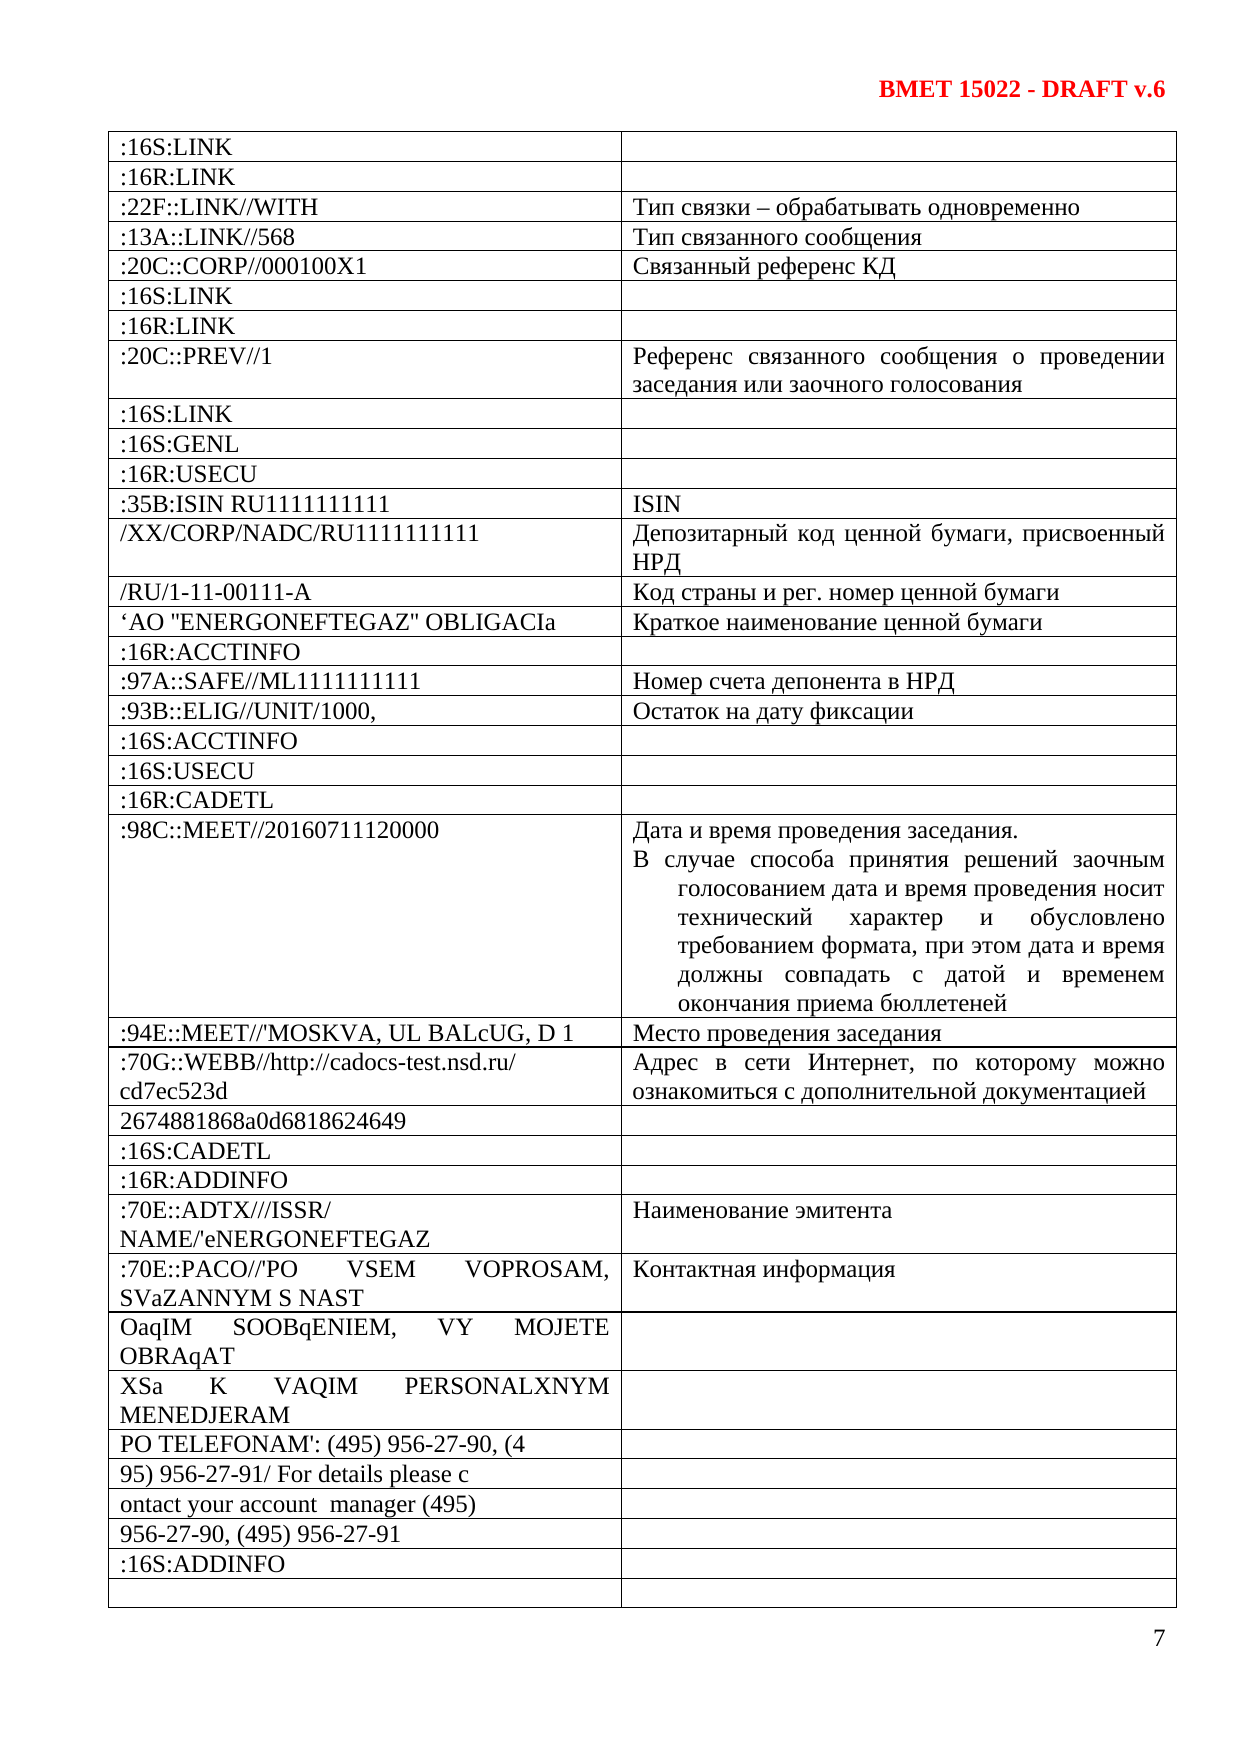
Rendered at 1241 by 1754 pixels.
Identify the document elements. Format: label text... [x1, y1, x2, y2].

table_cell Связанный референс КД [622, 251, 1176, 280]
table_cell [622, 1166, 1176, 1194]
table_cell :93B::ELIG//UNIT/1000, [109, 696, 621, 725]
table_cell [622, 1519, 1176, 1548]
table_cell [622, 1430, 1176, 1458]
table_cell :70E::PACO//'PO VSEM VOPROSAM, SVaZANNYM S NAST [109, 1254, 621, 1311]
table_cell [622, 637, 1176, 665]
table_cell /RU/1-11-00111-A [109, 577, 621, 606]
table_cell [622, 1579, 1176, 1607]
table_cell :16R:ADDINFO [109, 1166, 621, 1194]
table_cell [622, 1136, 1176, 1164]
table_cell :20C::PREV//1 [109, 341, 621, 398]
table_cell ontact your account manager (495) [109, 1489, 621, 1518]
table_cell :22F::LINK//WITH [109, 192, 621, 221]
table_cell Код страны и рег. номер ценной бумаги [622, 577, 1176, 606]
table_cell Референс связанного сообщения о проведении заседания или заочного голосования [622, 341, 1176, 398]
table_cell :16S:GENL [109, 429, 621, 458]
table_cell Место проведения заседания [622, 1018, 1176, 1046]
table_cell [622, 132, 1176, 161]
table_cell [622, 1549, 1176, 1577]
table_cell 95) 956-27-91/ For details please c [109, 1459, 621, 1488]
table_cell :35B:ISIN RU1111111111 [109, 489, 621, 517]
table_cell :16S:USECU [109, 756, 621, 784]
table_cell :16S:LINK [109, 132, 621, 161]
table_cell Тип связанного сообщения [622, 222, 1176, 250]
table_cell 956-27-90, (495) 956-27-91 [109, 1519, 621, 1548]
table_cell [622, 399, 1176, 428]
table_cell Наименование эмитента [622, 1195, 1176, 1253]
table_cell [622, 459, 1176, 488]
table_cell XSa K VAQIM PERSONALXNYM MENEDJERAM [109, 1371, 621, 1428]
table_cell :16R:USECU [109, 459, 621, 488]
table_cell :97A::SAFE//ML1111111111 [109, 666, 621, 695]
table_cell [622, 1106, 1176, 1135]
table_cell :16R:LINK [109, 311, 621, 340]
table_cell :16S:ADDINFO [109, 1549, 621, 1577]
table_cell Контактная информация [622, 1254, 1176, 1311]
table_cell Тип связки – обрабатывать одновременно [622, 192, 1176, 221]
table_cell [622, 429, 1176, 458]
table_cell [622, 756, 1176, 784]
table_cell Краткое наименование ценной бумаги [622, 607, 1176, 636]
table_cell Дата и время проведения заседания. В случае способа принятия решений заочным голосованием дата и время проведения носит технический характер и обусловлено требованием формата, при этом дата и время должны совпадать с датой и временем окончания приема бюллетеней [622, 815, 1176, 1017]
table_cell /XX/CORP/NADC/RU1111111111 [109, 519, 621, 576]
table_cell Номер счета депонента в НРД [622, 666, 1176, 695]
table_cell :70G::WEBB//http://cadocs-test.nsd.ru/cd7ec523d [109, 1048, 621, 1105]
table_cell OaqIM SOOBqENIEM, VY MOJETE OBRAqAT [109, 1313, 621, 1370]
table_cell Депозитарный код ценной бумаги, присвоенный НРД [622, 519, 1176, 576]
table_cell Адрес в сети Интернет, по которому можно ознакомиться с дополнительной документацией [622, 1048, 1176, 1105]
table_cell ISIN [622, 489, 1176, 517]
table_cell :16S:LINK [109, 281, 621, 310]
table_cell [622, 1371, 1176, 1428]
table_cell [622, 726, 1176, 755]
table_cell [622, 1459, 1176, 1488]
table_cell ‘AO ''ENERGONEFTEGAZ'' OBLIGACIa [109, 607, 621, 636]
table_cell [622, 311, 1176, 340]
table_cell [622, 786, 1176, 814]
table_cell :20C::CORP//000100X1 [109, 251, 621, 280]
table_cell [622, 162, 1176, 191]
table_cell 2674881868a0d6818624649 [109, 1106, 621, 1135]
table_cell :16S:LINK [109, 399, 621, 428]
table_cell [109, 1579, 621, 1607]
table_cell :16R:LINK [109, 162, 621, 191]
table_cell :70E::ADTX///ISSR/NAME/'eNERGONEFTEGAZ [109, 1195, 621, 1253]
table_cell :16S:CADETL [109, 1136, 621, 1164]
table_cell :98C::MEET//20160711120000 [109, 815, 621, 1017]
table_cell :16S:ACCTINFO [109, 726, 621, 755]
table_cell :13A::LINK//568 [109, 222, 621, 250]
table_cell [622, 281, 1176, 310]
table_cell :16R:ACCTINFO [109, 637, 621, 665]
table_cell [622, 1489, 1176, 1518]
table_cell [622, 1313, 1176, 1370]
table_cell :94E::MEET//'MOSKVA, UL BALcUG, D 1 [109, 1018, 621, 1046]
table_cell Остаток на дату фиксации [622, 696, 1176, 725]
table_cell :16R:CADETL [109, 786, 621, 814]
table_cell PO TELEFONAM': (495) 956-27-90, (4 [109, 1430, 621, 1458]
